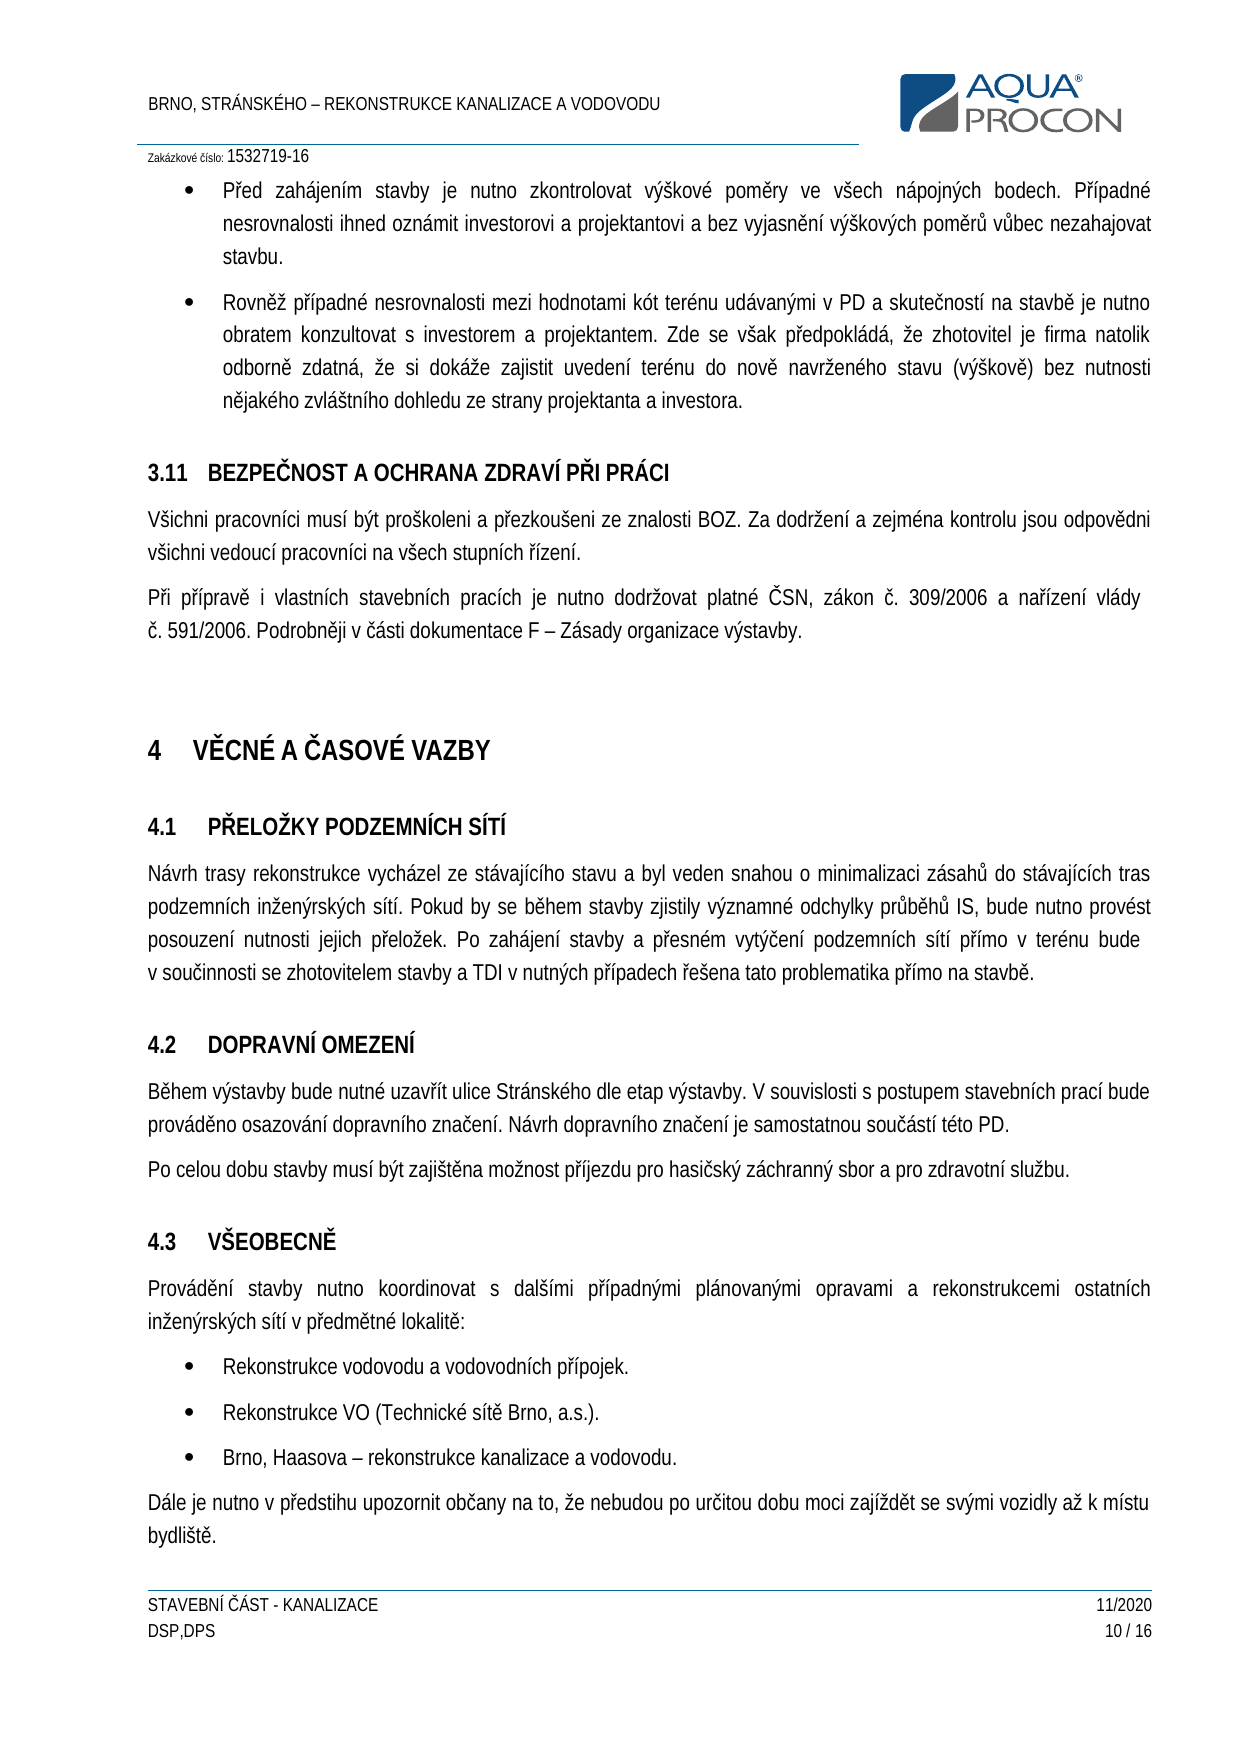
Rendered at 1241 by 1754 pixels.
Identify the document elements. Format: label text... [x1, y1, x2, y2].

text Všichni pracovníci musí být proškoleni a přezkoušeni ze znalosti BOZ. Za dodržení a zejména kontrolu jsou odpovědni všichni vedoucí pracovníci na všech stupních řízení. [148, 506, 1152, 565]
list Před zahájením stavby je nutno zkontrolovat výškové poměry ve všech nápojných bodech. Případné nesrovnalosti ihned oznámit investorovi a projektantovi a bez vyjasnění výškových poměrů vůbec nezahajovat stavbu. [185, 177, 1152, 269]
list Rekonstrukce VO (Technické sítě Brno, a.s.). [185, 1398, 1152, 1425]
text Návrh trasy rekonstrukce vycházel ze stávajícího stavu a byl veden snahou o minimalizaci zásahů do stávajících tras podzemních inženýrských sítí. Pokud by se během stavby zjistily významné odchylky průběhů IS, bude nutno provést posouzení nutnosti jejich přeložek. Po zahájení stavby a přesném vytýčení podzemních sítí přímo v terénu bude v součinnosti se zhotovitelem stavby a TDI v nutných případech řešena tato problematika přímo na stavbě. [148, 860, 1152, 986]
subtitle Bezpečnost a ochrana zdraví při práci [148, 458, 1152, 486]
list Brno, Haasova – rekonstrukce kanalizace a vodovodu. [185, 1444, 1152, 1470]
text Provádění stavby nutno koordinovat s dalšími případnými plánovanými opravami a rekonstrukcemi ostatních inženýrských sítí v předmětné lokalitě: [148, 1275, 1152, 1334]
list Rekonstrukce vodovodu a vodovodních přípojek. [185, 1353, 1152, 1379]
text Dále je nutno v předstihu upozornit občany na to, že nebudou po určitou dobu moci zajíždět se svými vozidly až k místu bydliště. [148, 1489, 1152, 1549]
subtitle Věcné a časové vazby [148, 733, 1152, 766]
subtitle Dopravní omezení [148, 1029, 1152, 1058]
text Během výstavby bude nutné uzavřít ulice Stránského dle etap výstavby. V souvislosti s postupem stavebních prací bude prováděno osazování dopravního značení. Návrh dopravního značení je samostatnou součástí této PD. [148, 1078, 1152, 1137]
list Rovněž případné nesrovnalosti mezi hodnotami kót terénu udávanými v PD a skutečností na stavbě je nutno obratem konzultovat s investorem a projektantem. Zde se však předpokládá, že zhotovitel je firma natolik odborně zdatná, že si dokáže zajistit uvedení terénu do nově navrženého stavu (výškově) bez nutnosti nějakého zvláštního dohledu ze strany projektanta a investora. [185, 288, 1152, 413]
text Po celou dobu stavby musí být zajištěna možnost příjezdu pro hasičský záchranný sbor a pro zdravotní službu. [148, 1156, 1152, 1182]
subtitle Přeložky podzemních sítí [148, 812, 1152, 841]
text Při přípravě i vlastních stavebních pracích je nutno dodržovat platné ČSN, zákon č. 309/2006 a nařízení vlády č. 591/2006. Podrobněji v části dokumentace F – Zásady organizace výstavby. [148, 584, 1152, 643]
subtitle Všeobecně [148, 1227, 1152, 1255]
